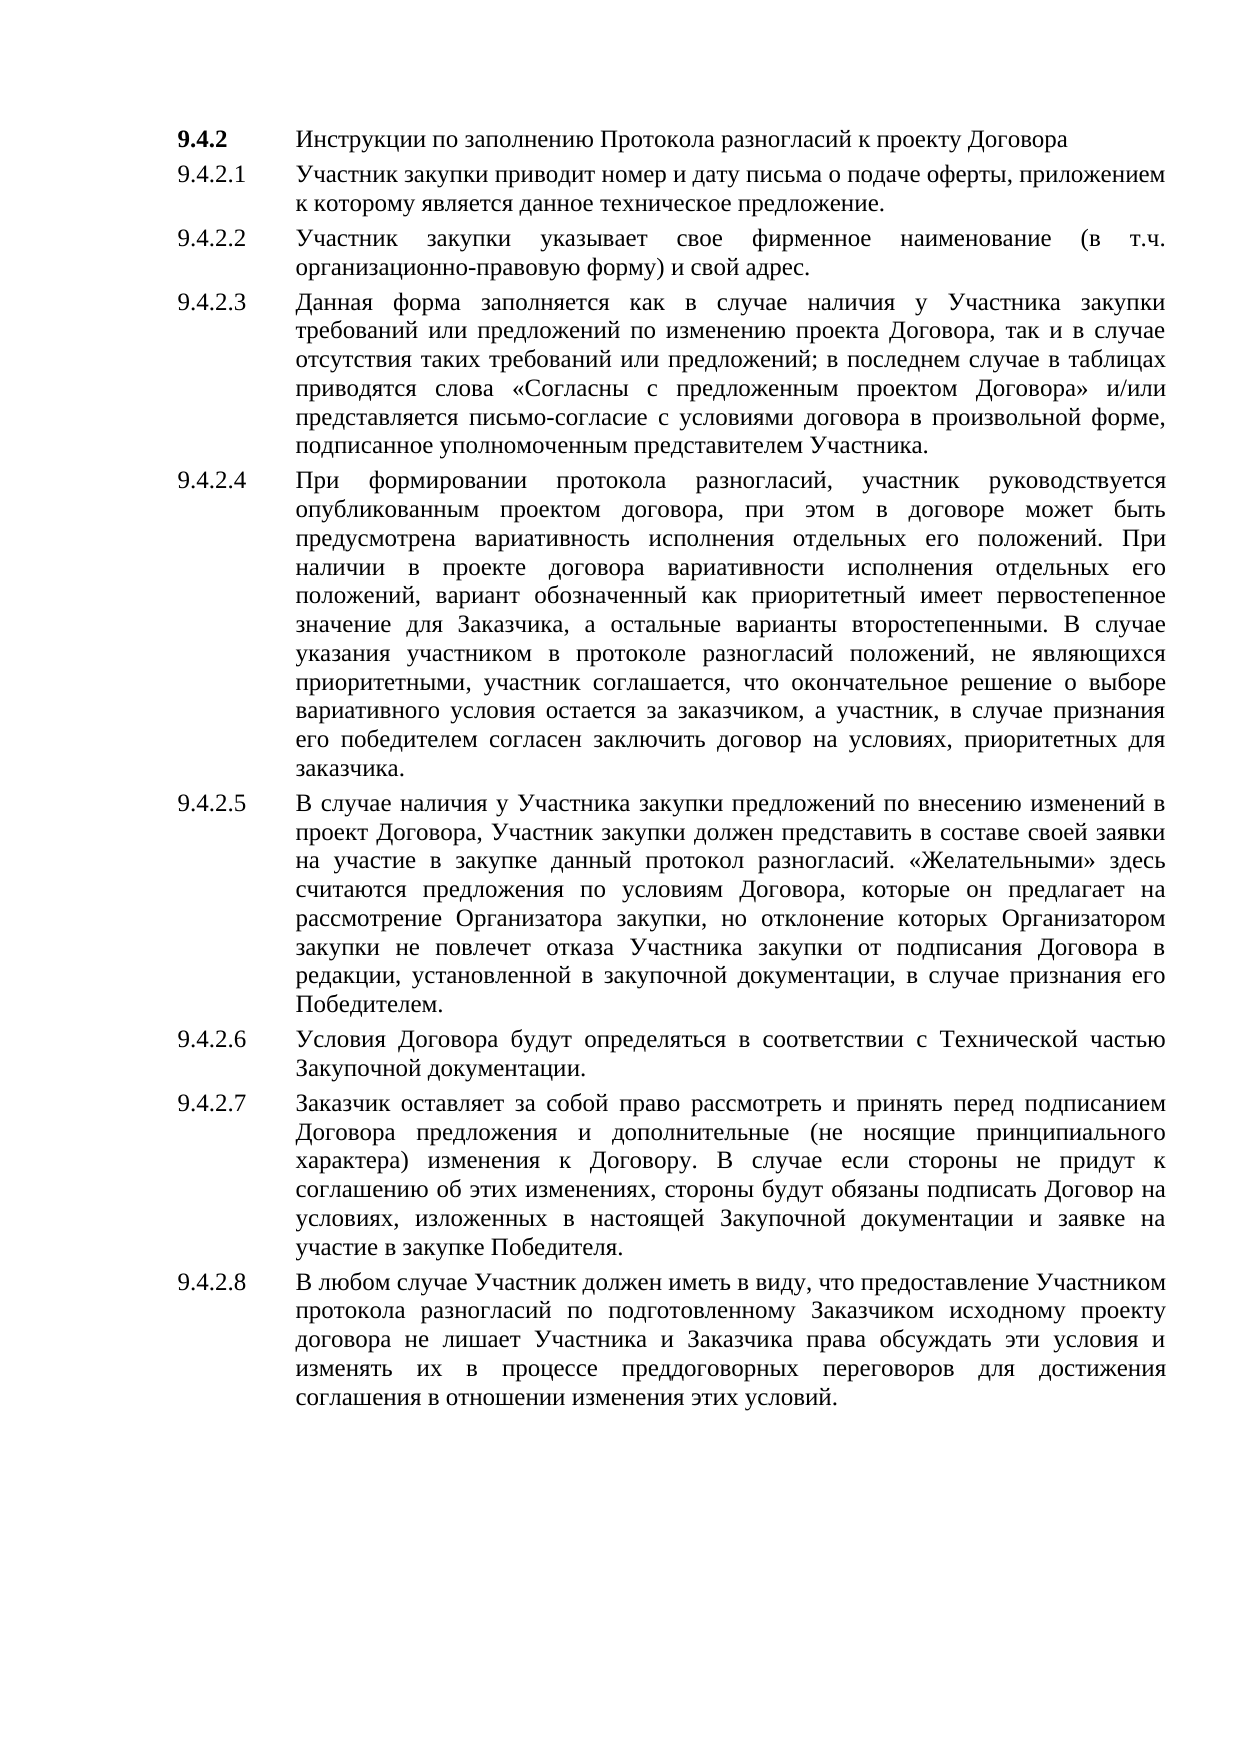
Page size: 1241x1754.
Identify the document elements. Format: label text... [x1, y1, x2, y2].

list Инструкции по заполнению Протокола разногласий к проекту Договора [177, 124, 1167, 153]
list Заказчик оставляет за собой право рассмотреть и принять перед подписанием Договора предложения и дополнительные (не носящие принципиального характера) изменения к Договору. В случае если стороны не придут к соглашению об этих изменениях, стороны будут обязаны подписать Договор на условиях, изложенных в настоящей Закупочной документации и заявке на участие в закупке Победителя. [177, 1088, 1167, 1261]
list В случае наличия у Участника закупки предложений по внесению изменений в проект Договора, Участник закупки должен представить в составе своей заявки на участие в закупке данный протокол разногласий. «Желательными» здесь считаются предложения по условиям Договора, которые он предлагает на рассмотрение Организатора закупки, но отклонение которых Организатором закупки не повлечет отказа Участника закупки от подписания Договора в редакции, установленной в закупочной документации, в случае признания его Победителем. [177, 788, 1167, 1018]
list В любом случае Участник должен иметь в виду, что предоставление Участником протокола разногласий по подготовленному Заказчиком исходному проекту договора не лишает Участника и Заказчика права обсуждать эти условия и изменять их в процессе преддоговорных переговоров для достижения соглашения в отношении изменения этих условий. [177, 1267, 1167, 1411]
list Условия Договора будут определяться в соответствии с Технической частью Закупочной документации. [177, 1024, 1167, 1082]
list Участник закупки указывает свое фирменное наименование (в т.ч. организационно-правовую форму) и свой адрес. [177, 223, 1167, 281]
list При формировании протокола разногласий, участник руководствуется опубликованным проектом договора, при этом в договоре может быть предусмотрена вариативность исполнения отдельных его положений. При наличии в проекте договора вариативности исполнения отдельных его положений, вариант обозначенный как приоритетный имеет первостепенное значение для Заказчика, а остальные варианты второстепенными. В случае указания участником в протоколе разногласий положений, не являющихся приоритетными, участник соглашается, что окончательное решение о выборе вариативного условия остается за заказчиком, а участник, в случае признания его победителем согласен заключить договор на условиях, приоритетных для заказчика. [177, 466, 1167, 782]
list Участник закупки приводит номер и дату письма о подаче оферты, приложением к которому является данное техническое предложение. [177, 159, 1167, 217]
list Данная форма заполняется как в случае наличия у Участника закупки требований или предложений по изменению проекта Договора, так и в случае отсутствия таких требований или предложений; в последнем случае в таблицах приводятся слова «Согласны с предложенным проектом Договора» и/или представляется письмо-согласие с условиями договора в произвольной форме, подписанное уполномоченным представителем Участника. [177, 287, 1167, 459]
